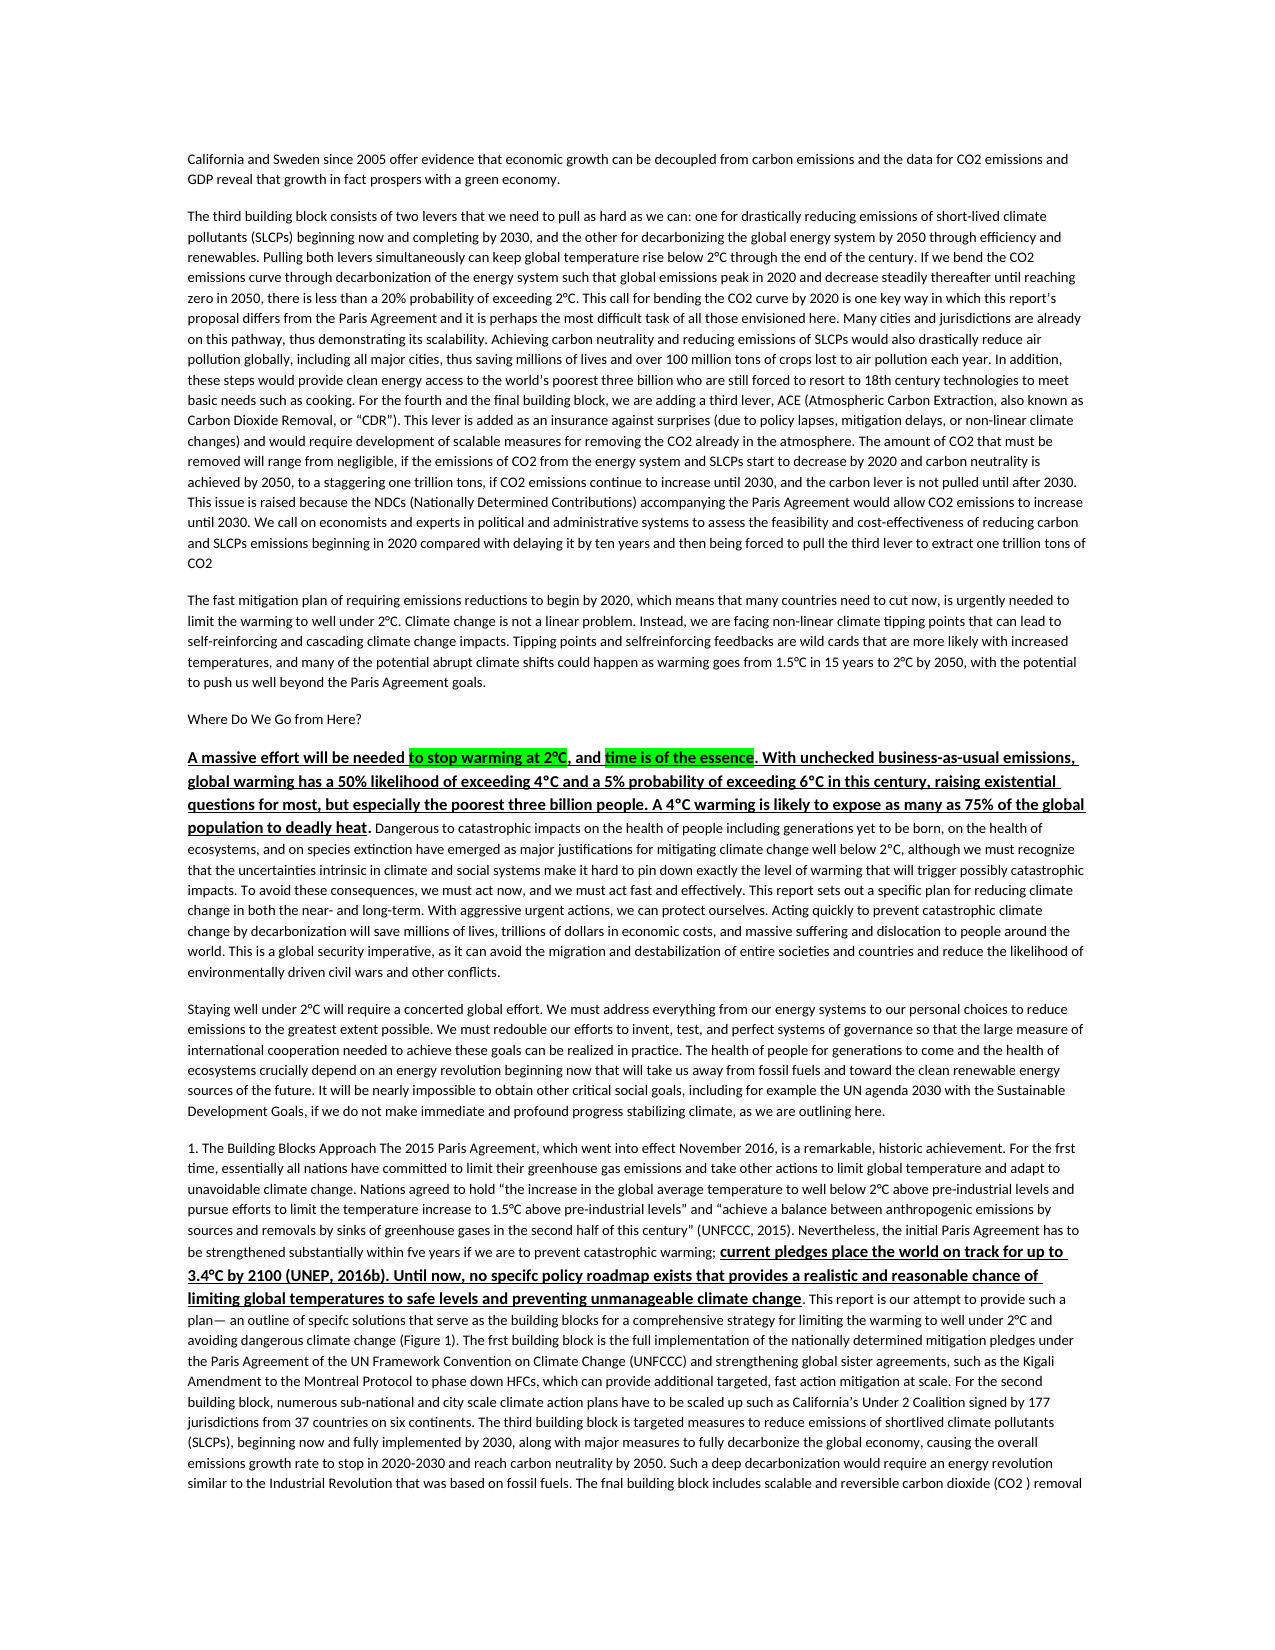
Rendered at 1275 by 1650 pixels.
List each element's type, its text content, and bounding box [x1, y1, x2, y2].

text The third building block consists of two levers that we need to pull as hard as we can: one for drastically reducing emissions of short-lived climate pollutants (SLCPs) beginning now and completing by 2030, and the other for decarbonizing the global energy system by 2050 through efficiency and renewables. Pulling both levers simultaneously can keep global temperature rise below 2°C through the end of the century. If we bend the CO2 emissions curve through decarbonization of the energy system such that global emissions peak in 2020 and decrease steadily thereafter until reaching zero in 2050, there is less than a 20% probability of exceeding 2°C. This call for bending the CO2 curve by 2020 is one key way in which this report’s proposal differs from the Paris Agreement and it is perhaps the most difficult task of all those envisioned here. Many cities and jurisdictions are already on this pathway, thus demonstrating its scalability. Achieving carbon neutrality and reducing emissions of SLCPs would also drastically reduce air pollution globally, including all major cities, thus saving millions of lives and over 100 million tons of crops lost to air pollution each year. In addition, these steps would provide clean energy access to the world’s poorest three billion who are still forced to resort to 18th century technologies to meet basic needs such as cooking. For the fourth and the final building block, we are adding a third lever, ACE (Atmospheric Carbon Extraction, also known as Carbon Dioxide Removal, or “CDR”). This lever is added as an insurance against surprises (due to policy lapses, mitigation delays, or non-linear climate changes) and would require development of scalable measures for removing the CO2 already in the atmosphere. The amount of CO2 that must be removed will range from negligible, if the emissions of CO2 from the energy system and SLCPs start to decrease by 2020 and carbon neutrality is achieved by 2050, to a staggering one trillion tons, if CO2 emissions continue to increase until 2030, and the carbon lever is not pulled until after 2030. This issue is raised because the NDCs (Nationally Determined Contributions) accompanying the Paris Agreement would allow CO2 emissions to increase until 2030. We call on economists and experts in political and administrative systems to assess the feasibility and cost-effectiveness of reducing carbon and SLCPs emissions beginning in 2020 compared with delaying it by ten years and then being forced to pull the third lever to extract one trillion tons of CO2 [187, 207, 1087, 572]
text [187, 1139, 1087, 1492]
text Staying well under 2°C will require a concerted global effort. We must address everything from our energy systems to our personal choices to reduce emissions to the greatest extent possible. We must redouble our efforts to invent, test, and perfect systems of governance so that the large measure of international cooperation needed to achieve these goals can be realized in practice. The health of people for generations to come and the health of ecosystems crucially depend on an energy revolution beginning now that will take us away from fossil fuels and toward the clean renewable energy sources of the future. It will be nearly impossible to obtain other critical social goals, including for example the UN agenda 2030 with the Sustainable Development Goals, if we do not make immediate and profound progress stabilizing climate, as we are outlining here. [187, 1000, 1087, 1120]
text The fast mitigation plan of requiring emissions reductions to begin by 2020, which means that many countries need to cut now, is urgently needed to limit the warming to well under 2°C. Climate change is not a linear problem. Instead, we are facing non-linear climate tipping points that can lead to self-reinforcing and cascading climate change impacts. Tipping points and selfreinforcing feedbacks are wild cards that are more likely with increased temperatures, and many of the potential abrupt climate shifts could happen as warming goes from 1.5°C in 15 years to 2°C by 2050, with the potential to push us well beyond the Paris Agreement goals. [187, 592, 1087, 691]
text Where Do We Go from Here? [187, 710, 1087, 728]
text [187, 150, 1087, 188]
text A massive effort will be needed to stop warming at 2°C, and time is of the essence. With unchecked business-as-usual emissions, global warming has a 50% likelihood of exceeding 4ºC and a 5% probability of exceeding 6ºC in this century, raising existential questions for most, but especially the poorest three billion people. A 4ºC warming is likely to expose as many as 75% of the global population to deadly heat. Dangerous to catastrophic impacts on the health of people including generations yet to be born, on the health of ecosystems, and on species extinction have emerged as major justifications for mitigating climate change well below 2ºC, although we must recognize that the uncertainties intrinsic in climate and social systems make it hard to pin down exactly the level of warming that will trigger possibly catastrophic impacts. To avoid these consequences, we must act now, and we must act fast and effectively. This report sets out a specific plan for reducing climate change in both the near- and long-term. With aggressive urgent actions, we can protect ourselves. Acting quickly to prevent catastrophic climate change by decarbonization will save millions of lives, trillions of dollars in economic costs, and massive suffering and dislocation to people around the world. This is a global security imperative, as it can avoid the migration and destabilization of entire societies and countries and reduce the likelihood of environmentally driven civil wars and other conflicts. [187, 747, 1087, 981]
